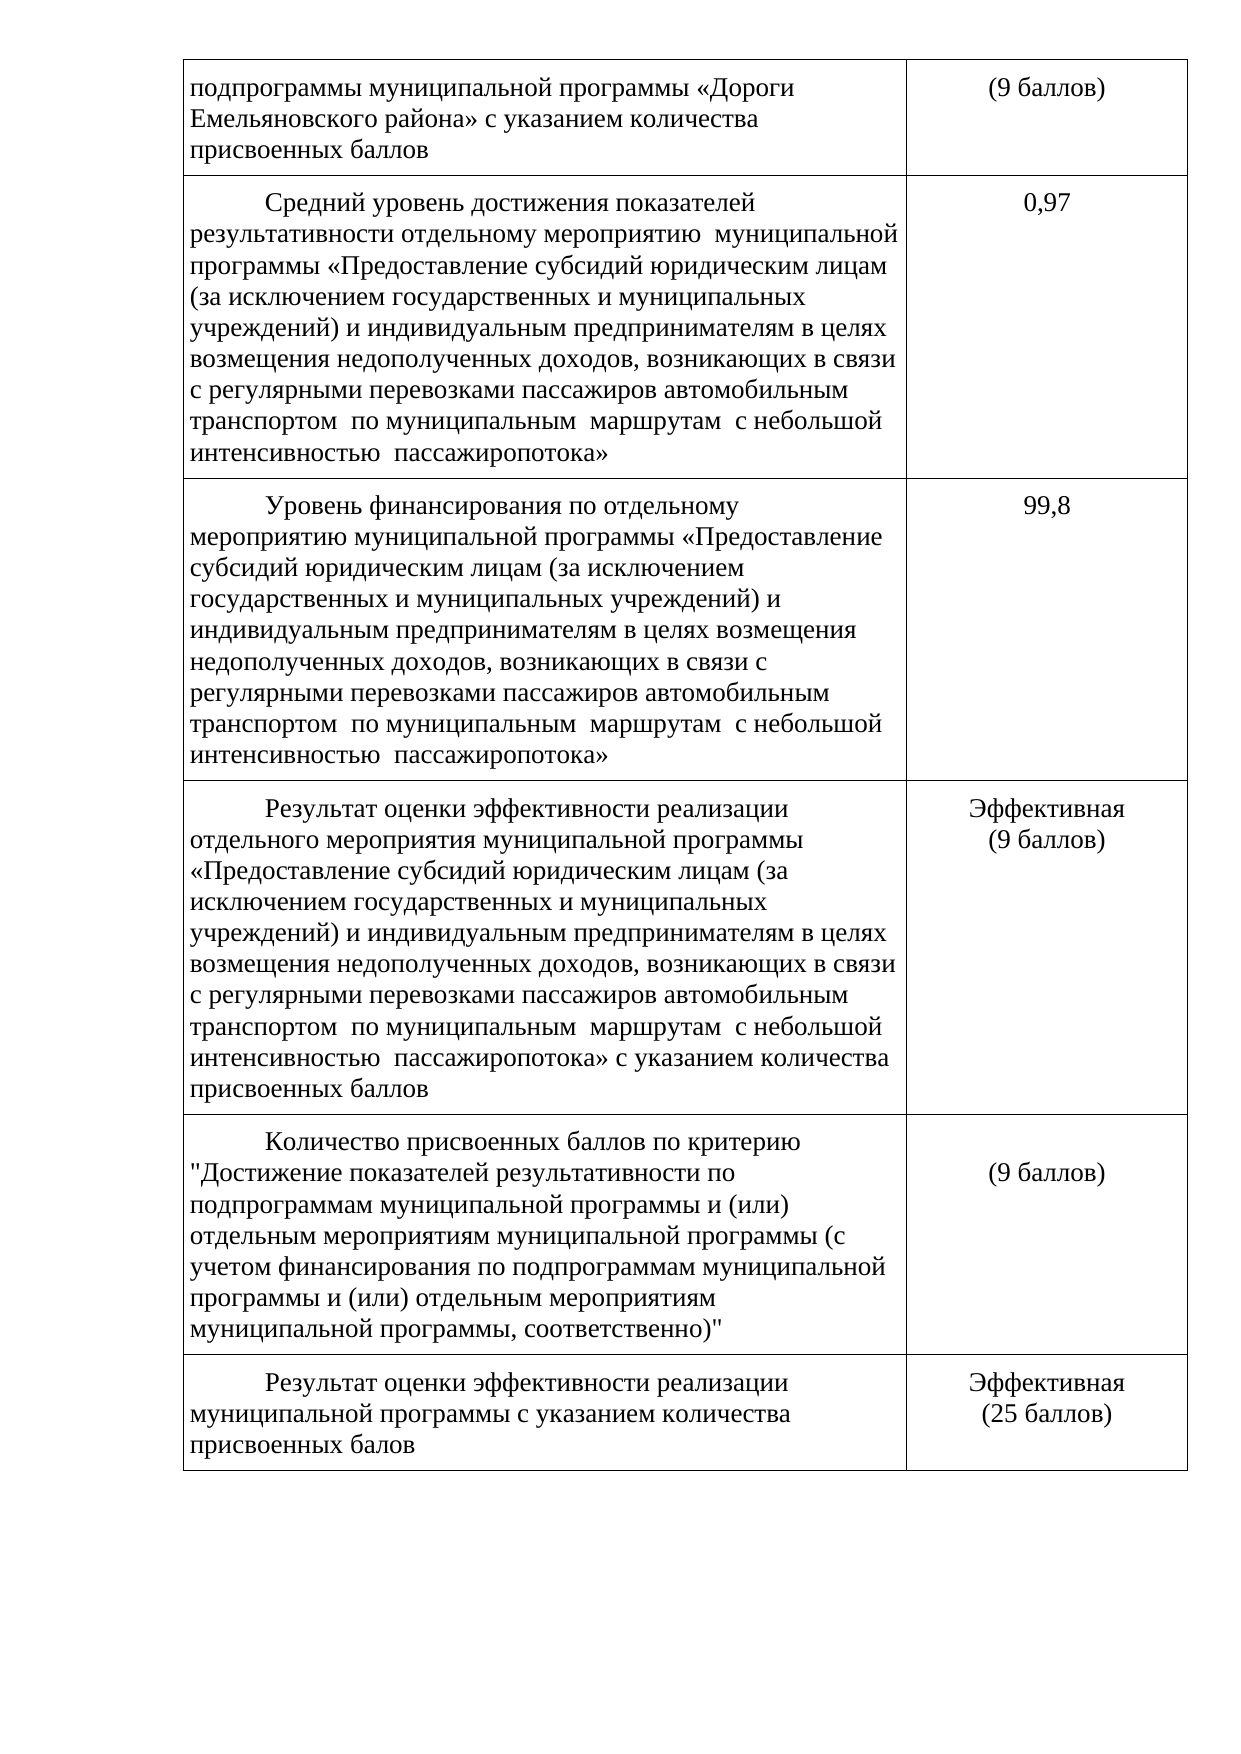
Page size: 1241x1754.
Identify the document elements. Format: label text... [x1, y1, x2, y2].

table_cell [184, 60, 906, 175]
table_cell (9 баллов) [907, 1115, 1187, 1354]
table_cell Результат оценки эффективности реализации муниципальной программы с указанием количества присвоенных балов [184, 1355, 906, 1470]
table_cell Средний уровень достижения показателей результативности отдельному мероприятию муниципальной программы «Предоставление субсидий юридическим лицам (за исключением государственных и муниципальных учреждений) и индивидуальным предпринимателям в целях возмещения недополученных доходов, возникающих в связи с регулярными перевозками пассажиров автомобильным транспортом по муниципальным маршрутам с небольшой интенсивностью пассажиропотока» [184, 176, 906, 477]
table_cell 99,8 [907, 479, 1187, 780]
table_cell Результат оценки эффективности реализации отдельного мероприятия муниципальной программы «Предоставление субсидий юридическим лицам (за исключением государственных и муниципальных учреждений) и индивидуальным предпринимателям в целях возмещения недополученных доходов, возникающих в связи с регулярными перевозками пассажиров автомобильным транспортом по муниципальным маршрутам с небольшой интенсивностью пассажиропотока» с указанием количества присвоенных баллов [184, 781, 906, 1114]
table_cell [907, 60, 1187, 175]
table_cell Уровень финансирования по отдельному мероприятию муниципальной программы «Предоставление субсидий юридическим лицам (за исключением государственных и муниципальных учреждений) и индивидуальным предпринимателям в целях возмещения недополученных доходов, возникающих в связи с регулярными перевозками пассажиров автомобильным транспортом по муниципальным маршрутам с небольшой интенсивностью пассажиропотока» [184, 479, 906, 780]
table_cell Эффективная (9 баллов) [907, 781, 1187, 1114]
table_cell 0,97 [907, 176, 1187, 477]
table_cell Эффективная (25 баллов) [907, 1355, 1187, 1470]
table_cell Количество присвоенных баллов по критерию "Достижение показателей результативности по подпрограммам муниципальной программы и (или) отдельным мероприятиям муниципальной программы (с учетом финансирования по подпрограммам муниципальной программы и (или) отдельным мероприятиям муниципальной программы, соответственно)" [184, 1115, 906, 1354]
